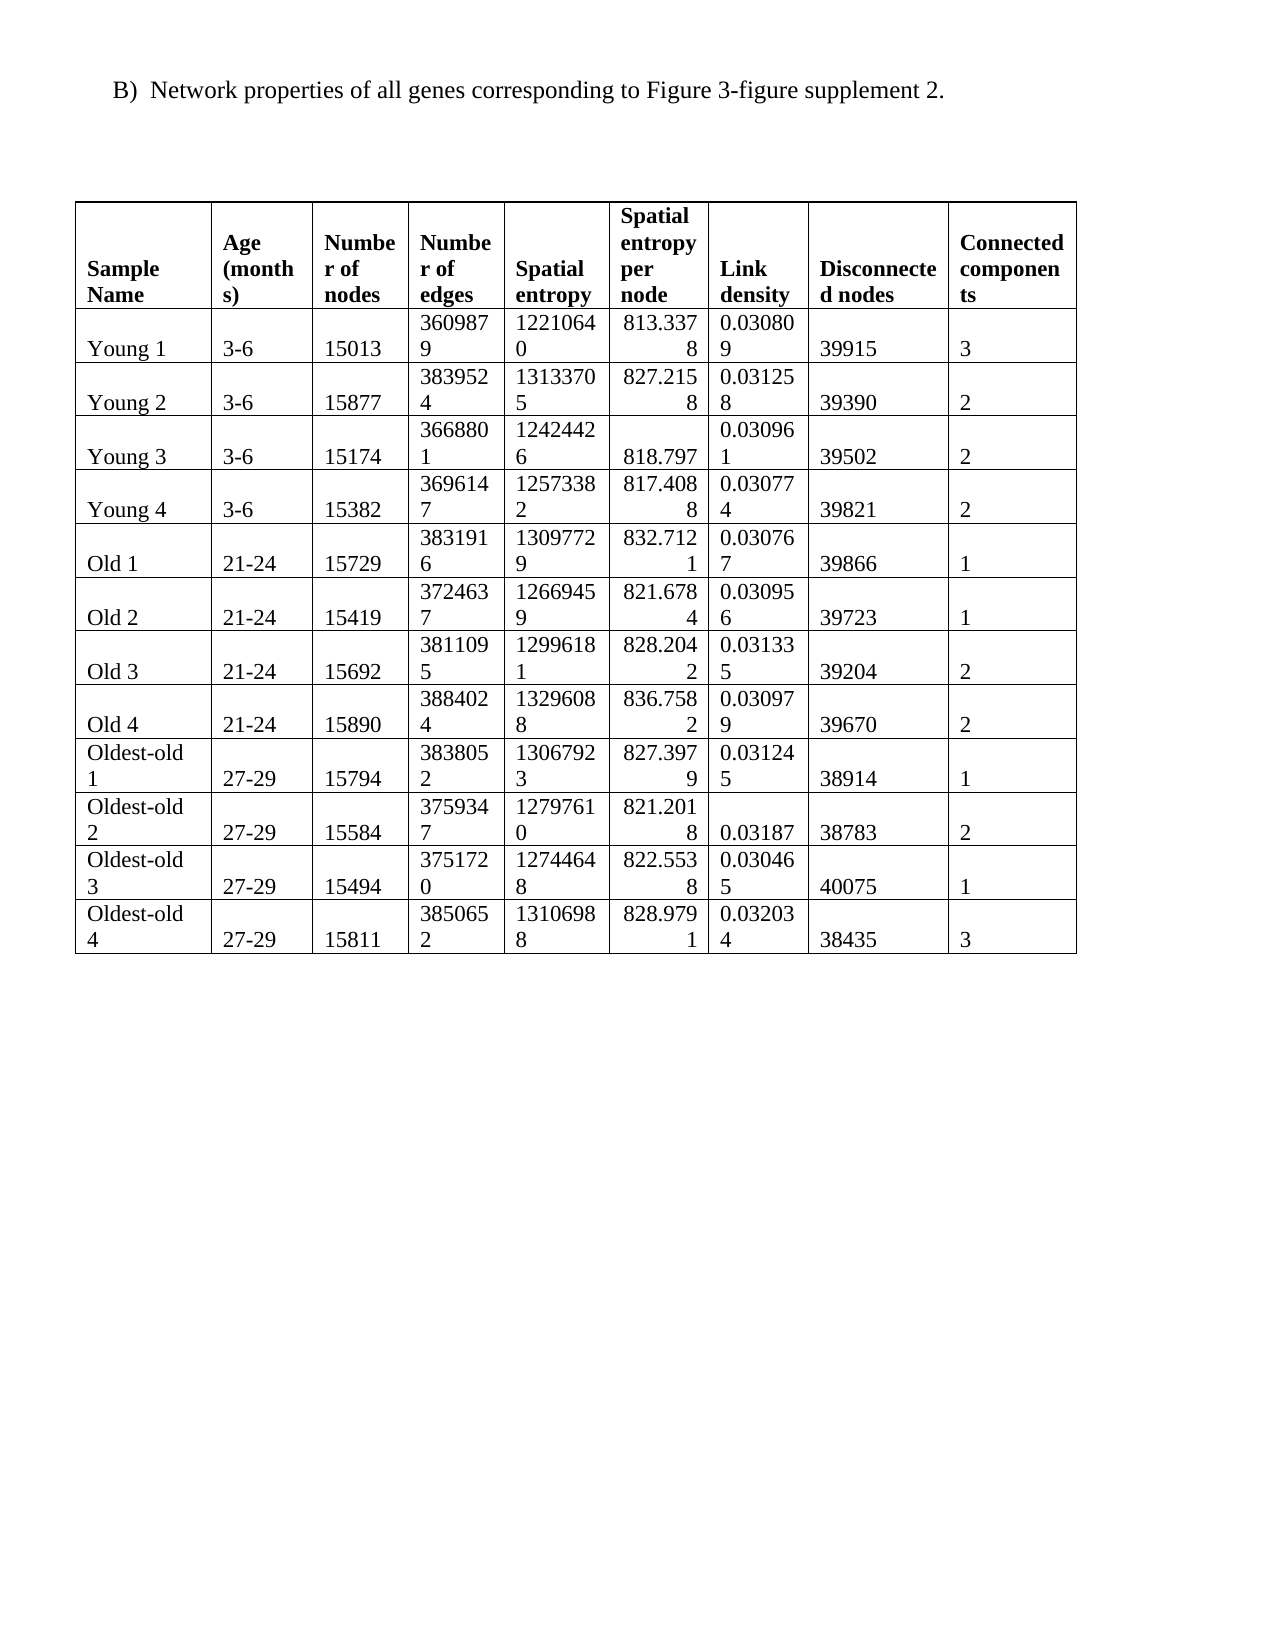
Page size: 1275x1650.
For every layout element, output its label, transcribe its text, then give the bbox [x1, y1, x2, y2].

table_cell 0.031335 [709, 631, 808, 684]
table_cell 0.030774 [709, 470, 808, 523]
table_cell 813.3378 [610, 309, 708, 362]
table_cell 3884024 [409, 685, 504, 738]
table_cell 0.030767 [709, 524, 808, 577]
table_cell 3 [949, 309, 1076, 362]
table_cell 832.7121 [610, 524, 708, 577]
table_cell 13106988 [505, 900, 609, 953]
table_header Number of edges [409, 203, 504, 308]
table_cell 1 [949, 578, 1076, 630]
table_cell Young 4 [76, 470, 211, 523]
table_cell 2 [949, 363, 1076, 415]
table_cell 13296088 [505, 685, 609, 738]
table_cell 3609879 [409, 309, 504, 362]
table_cell 12424426 [505, 416, 609, 469]
table_cell 3838052 [409, 739, 504, 792]
table_header Disconnected nodes [809, 203, 948, 308]
table_cell 0.032034 [709, 900, 808, 953]
table_cell 3 [949, 900, 1076, 953]
table_cell 1 [949, 524, 1076, 577]
table_cell 15794 [313, 739, 408, 792]
table_cell 12669459 [505, 578, 609, 630]
table_cell 27-29 [212, 793, 312, 845]
table_cell 38435 [809, 900, 948, 953]
table_cell 3831916 [409, 524, 504, 577]
table_cell Young 2 [76, 363, 211, 415]
table_cell 21-24 [212, 578, 312, 630]
table_cell 2 [949, 631, 1076, 684]
table_header Sample Name [76, 203, 211, 308]
table_cell 39670 [809, 685, 948, 738]
table_cell 12744648 [505, 846, 609, 899]
table_cell Oldest-old 1 [76, 739, 211, 792]
table_cell 27-29 [212, 739, 312, 792]
table_cell 39821 [809, 470, 948, 523]
table_cell 3811095 [409, 631, 504, 684]
table_cell Old 4 [76, 685, 211, 738]
table_cell 3839524 [409, 363, 504, 415]
table_cell 3724637 [409, 578, 504, 630]
table_cell 827.2158 [610, 363, 708, 415]
table_cell 3751720 [409, 846, 504, 899]
table_cell 13097729 [505, 524, 609, 577]
table_cell 12797610 [505, 793, 609, 845]
table_cell 821.6784 [610, 578, 708, 630]
table_cell 0.030465 [709, 846, 808, 899]
table_cell 15877 [313, 363, 408, 415]
table_cell Old 2 [76, 578, 211, 630]
table_cell 15890 [313, 685, 408, 738]
table_cell 3-6 [212, 416, 312, 469]
table_cell 2 [949, 793, 1076, 845]
table_cell Young 1 [76, 309, 211, 362]
table_cell 0.030979 [709, 685, 808, 738]
table_header Connected components [949, 203, 1076, 308]
table_cell 15419 [313, 578, 408, 630]
table_cell 3850652 [409, 900, 504, 953]
table_header Link density [709, 203, 808, 308]
table_cell 827.3979 [610, 739, 708, 792]
table_cell Old 1 [76, 524, 211, 577]
table_cell 39723 [809, 578, 948, 630]
table_cell 12996181 [505, 631, 609, 684]
table_cell 3759347 [409, 793, 504, 845]
table_cell Oldest-old 3 [76, 846, 211, 899]
table_header Spatial entropy [505, 203, 609, 308]
table_cell 21-24 [212, 524, 312, 577]
table_cell Young 3 [76, 416, 211, 469]
table_cell 39915 [809, 309, 948, 362]
table_cell Oldest-old 2 [76, 793, 211, 845]
table_cell 21-24 [212, 631, 312, 684]
table_cell 27-29 [212, 846, 312, 899]
table_cell 828.2042 [610, 631, 708, 684]
table_cell 0.03187 [709, 793, 808, 845]
table_cell 3-6 [212, 363, 312, 415]
table_cell 2 [949, 470, 1076, 523]
table_cell 3696147 [409, 470, 504, 523]
table_cell 0.030809 [709, 309, 808, 362]
table_cell 39204 [809, 631, 948, 684]
table_cell 817.4088 [610, 470, 708, 523]
table_cell Old 3 [76, 631, 211, 684]
table_header Number of nodes [313, 203, 408, 308]
table_cell 828.9791 [610, 900, 708, 953]
table_cell 1 [949, 739, 1076, 792]
table_cell 15584 [313, 793, 408, 845]
table_cell 15494 [313, 846, 408, 899]
table_cell 1 [949, 846, 1076, 899]
table_cell 13067923 [505, 739, 609, 792]
table_header Spatial entropy per node [610, 203, 708, 308]
table_cell 39502 [809, 416, 948, 469]
table_cell 15729 [313, 524, 408, 577]
table_cell 0.030961 [709, 416, 808, 469]
table_cell 12210640 [505, 309, 609, 362]
table_cell 12573382 [505, 470, 609, 523]
table_cell 3-6 [212, 470, 312, 523]
table_cell 15382 [313, 470, 408, 523]
table_cell 15692 [313, 631, 408, 684]
table_cell 0.030956 [709, 578, 808, 630]
table_cell 3668801 [409, 416, 504, 469]
table_cell 818.797 [610, 416, 708, 469]
table_cell 2 [949, 416, 1076, 469]
list Network properties of all genes corresponding to Figure 3-figure supplement 2. [112, 75, 1200, 104]
table_cell 15811 [313, 900, 408, 953]
table_cell 0.031258 [709, 363, 808, 415]
table_header Age (months) [212, 203, 312, 308]
table_cell 27-29 [212, 900, 312, 953]
table_cell 821.2018 [610, 793, 708, 845]
table_cell 822.5538 [610, 846, 708, 899]
table_cell 13133705 [505, 363, 609, 415]
table_cell Oldest-old 4 [76, 900, 211, 953]
table_cell 38783 [809, 793, 948, 845]
table_cell 39866 [809, 524, 948, 577]
table_cell 3-6 [212, 309, 312, 362]
table_cell 2 [949, 685, 1076, 738]
table_cell 0.031245 [709, 739, 808, 792]
table_cell 40075 [809, 846, 948, 899]
table_cell 15174 [313, 416, 408, 469]
table_cell 836.7582 [610, 685, 708, 738]
table_cell 21-24 [212, 685, 312, 738]
table_cell 39390 [809, 363, 948, 415]
table_cell 38914 [809, 739, 948, 792]
table_cell 15013 [313, 309, 408, 362]
